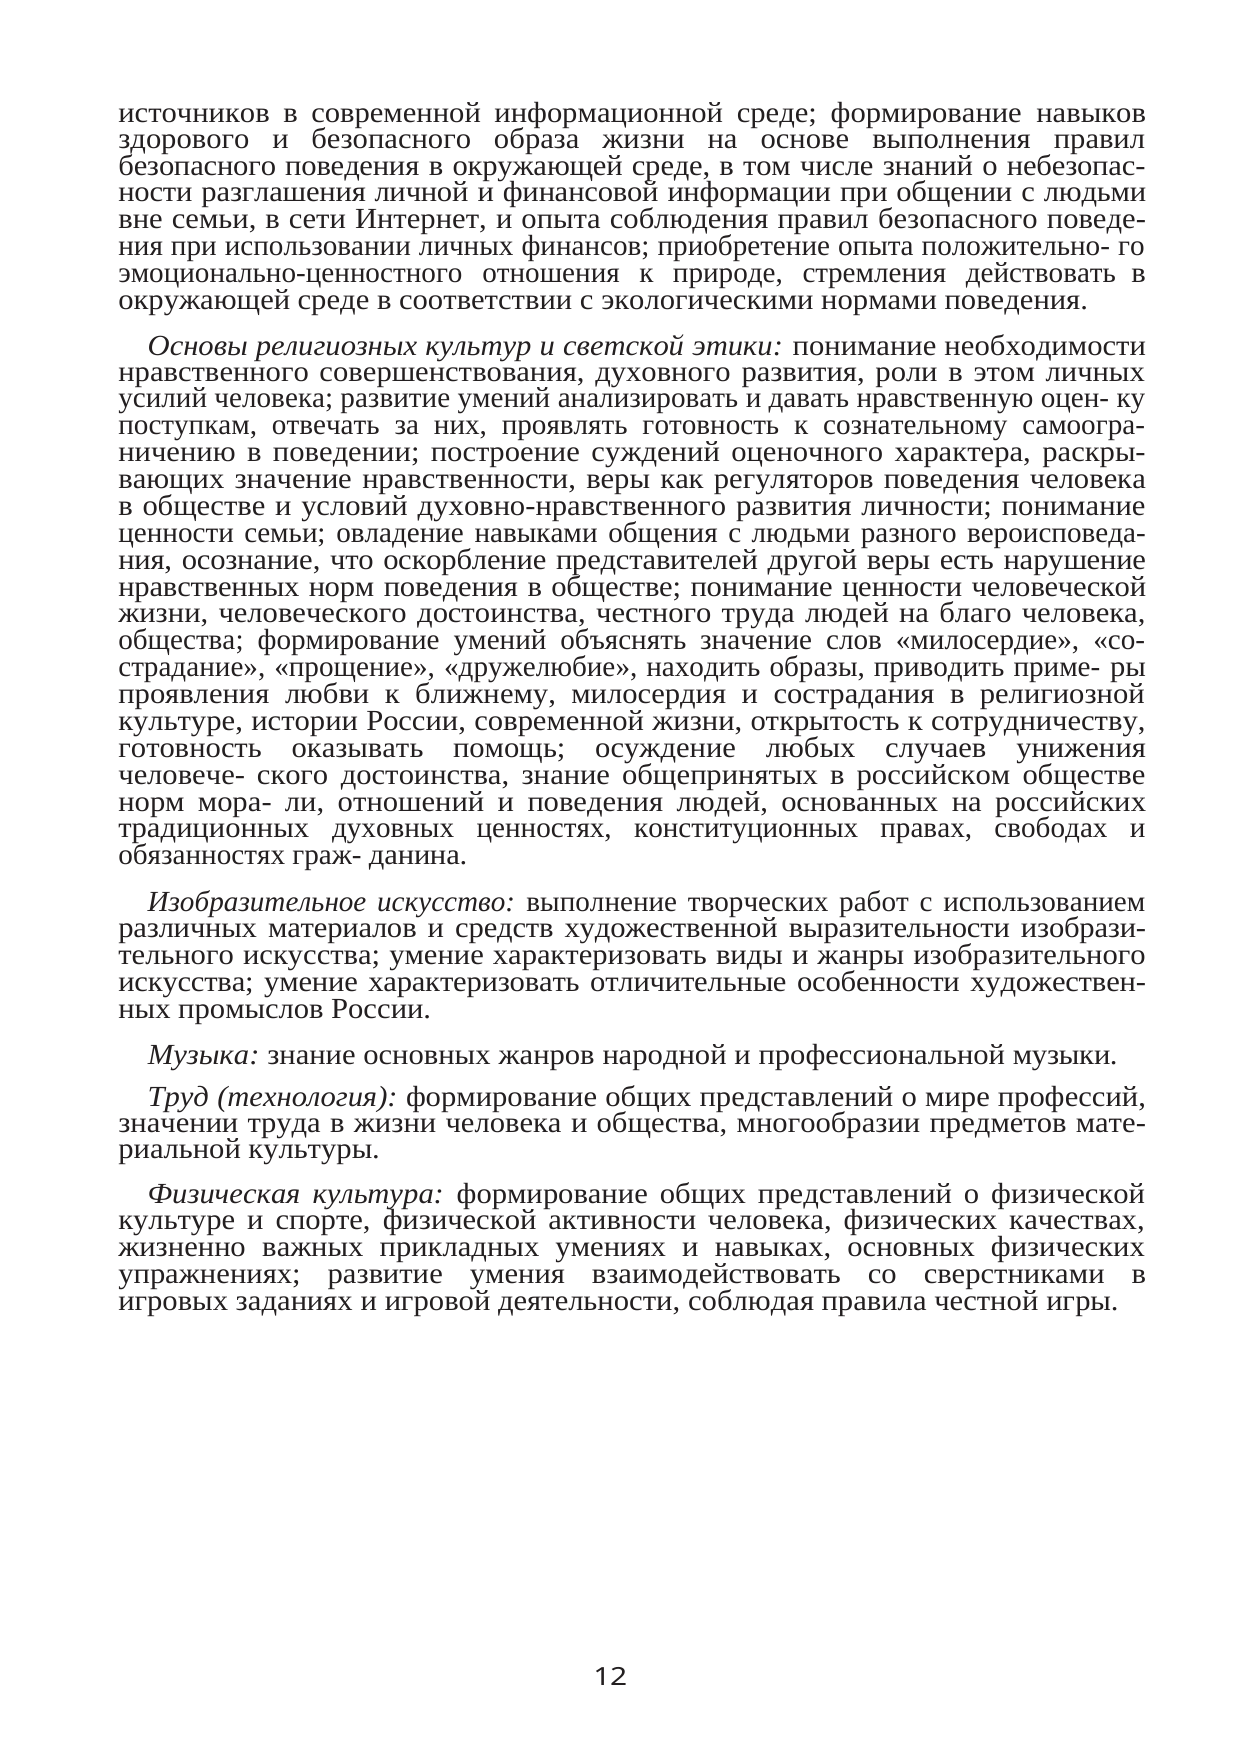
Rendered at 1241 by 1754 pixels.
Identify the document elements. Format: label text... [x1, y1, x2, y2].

text Труд (технология): формирование общих представлений о мире профессий, значении труда в жизни человека и общества, многообразии предметов мате- риальной культуры. [118, 1086, 1146, 1165]
text Изобразительное искусство: выполнение творческих работ с использованием различных материалов и средств художественной выразительности изобрази- тельного искусства; умение характеризовать виды и жанры изобразительного искусства; умение характеризовать отличительные особенности художествен- ных промыслов России. [118, 890, 1146, 1024]
text Физическая культура: формирование общих представлений о физической культуре и спорте, физической активности человека, физических качествах, жизненно важных прикладных умениях и навыках, основных физических упражнениях; развитие умения взаимодействовать со сверстниками в игровых заданиях и игровой деятельности, соблюдая правила честной игры. [118, 1182, 1146, 1317]
text Музыка: знание основных жанров народной и профессиональной музыки. [148, 1037, 1166, 1070]
text источников в современной информационной среде; формирование навыков здорового и безопасного образа жизни на основе выполнения правил безопасного поведения в окружающей среде, в том числе знаний о небезопас- ности разглашения личной и финансовой информации при общении с людьми вне семьи, в сети Интернет, и опыта соблюдения правил безопасного поведе- ния при использовании личных финансов; приобретение опыта положительно- го эмоционально-ценностного отношения к природе, стремления действовать в окружающей среде в соответствии с экологическими нормами поведения. [118, 101, 1146, 316]
text Основы религиозных культур и светской этики: понимание необходимости нравственного совершенствования, духовного развития, роли в этом личных усилий человека; развитие умений анализировать и давать нравственную оцен- ку поступкам, отвечать за них, проявлять готовность к сознательному самоогра- ничению в поведении; построение суждений оценочного характера, раскры- вающих значение нравственности, веры как регуляторов поведения человека в обществе и условий духовно-нравственного развития личности; понимание ценности семьи; овладение навыками общения с людьми разного вероисповеда- ния, осознание, что оскорбление представителей другой веры есть нарушение нравственных норм поведения в обществе; понимание ценности человеческой жизни, человеческого достоинства, честного труда людей на благо человека, общества; формирование умений объяснять значение слов «милосердие», «со- страдание», «прощение», «дружелюбие», находить образы, приводить приме- ры проявления любви к ближнему, милосердия и сострадания в религиозной культуре, истории России, современной жизни, открытость к сотрудничеству, готовность оказывать помощь; осуждение любых случаев унижения человече- ского достоинства, знание общепринятых в российском обществе норм мора- ли, отношений и поведения людей, основанных на российских традиционных духовных ценностях, конституционных правах, свободах и обязанностях граж- данина. [118, 333, 1146, 871]
